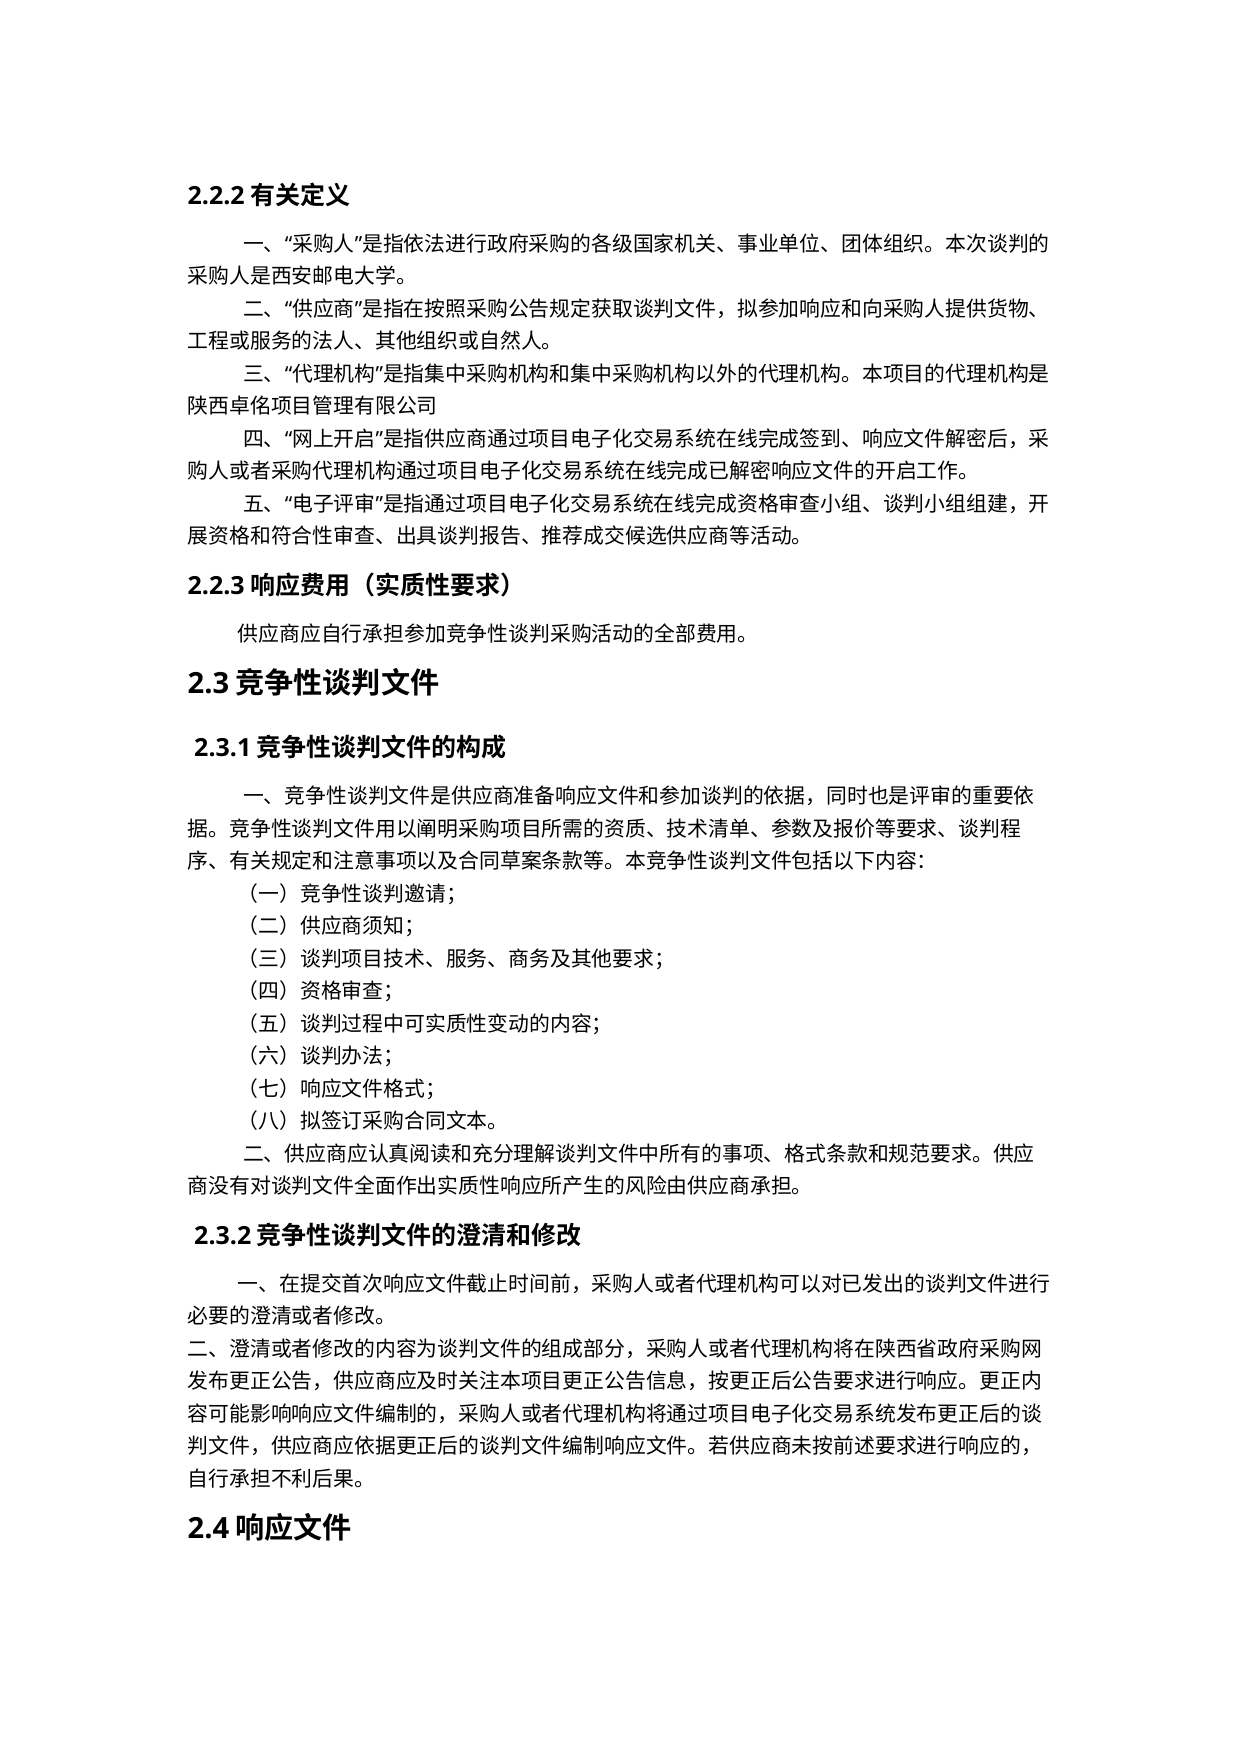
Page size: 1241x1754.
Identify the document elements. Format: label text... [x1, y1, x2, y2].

text 二、澄清或者修改的内容为谈判文件的组成部分，采购人或者代理机构将在陕西省政府采购网发布更正公告，供应商应及时关注本项目更正公告信息，按更正后公告要求进行响应。更正内容可能影响响应文件编制的，采购人或者代理机构将通过项目电子化交易系统发布更正后的谈判文件，供应商应依据更正后的谈判文件编制响应文件。若供应商未按前述要求进行响应的，自行承担不利后果。 [187, 1332, 1053, 1494]
text （七）响应文件格式； [187, 1072, 1053, 1104]
text 四、“网上开启”是指供应商通过项目电子化交易系统在线完成签到、响应文件解密后，采购人或者采购代理机构通过项目电子化交易系统在线完成已解密响应文件的开启工作。 [187, 422, 1053, 487]
text 二、“供应商”是指在按照采购公告规定获取谈判文件，拟参加响应和向采购人提供货物、工程或服务的法人、其他组织或自然人。 [187, 292, 1053, 357]
text （六）谈判办法； [187, 1039, 1053, 1072]
text （二）供应商须知； [187, 909, 1053, 942]
text 五、“电子评审”是指通过项目电子化交易系统在线完成资格审查小组、谈判小组组建，开展资格和符合性审查、出具谈判报告、推荐成交候选供应商等活动。 [187, 487, 1053, 552]
text 三、“代理机构”是指集中采购机构和集中采购机构以外的代理机构。本项目的代理机构是陕西卓佲项目管理有限公司 [187, 357, 1053, 422]
text （三）谈判项目技术、服务、商务及其他要求； [187, 942, 1053, 974]
text （八）拟签订采购合同文本。 [187, 1104, 1053, 1137]
text （一）竞争性谈判邀请； [187, 877, 1053, 909]
text （四）资格审查； [187, 974, 1053, 1007]
text 2.2.3响应费用（实质性要求） [187, 552, 1053, 617]
text 2.2.2有关定义 [187, 162, 1053, 227]
text 2.4响应文件 [187, 1494, 1053, 1559]
text 2.3.1竞争性谈判文件的构成 [187, 714, 1053, 779]
text （五）谈判过程中可实质性变动的内容； [187, 1007, 1053, 1039]
text 一、在提交首次响应文件截止时间前，采购人或者代理机构可以对已发出的谈判文件进行必要的澄清或者修改。 [187, 1267, 1053, 1332]
text 一、“采购人”是指依法进行政府采购的各级国家机关、事业单位、团体组织。本次谈判的采购人是西安邮电大学。 [187, 227, 1053, 292]
text 供应商应自行承担参加竞争性谈判采购活动的全部费用。 [187, 617, 1053, 649]
text 二、供应商应认真阅读和充分理解谈判文件中所有的事项、格式条款和规范要求。供应商没有对谈判文件全面作出实质性响应所产生的风险由供应商承担。 [187, 1137, 1053, 1202]
text 2.3.2竞争性谈判文件的澄清和修改 [187, 1202, 1053, 1267]
text 一、竞争性谈判文件是供应商准备响应文件和参加谈判的依据，同时也是评审的重要依据。竞争性谈判文件用以阐明采购项目所需的资质、技术清单、参数及报价等要求、谈判程序、有关规定和注意事项以及合同草案条款等。本竞争性谈判文件包括以下内容： [187, 779, 1053, 877]
text 2.3竞争性谈判文件 [187, 649, 1053, 714]
